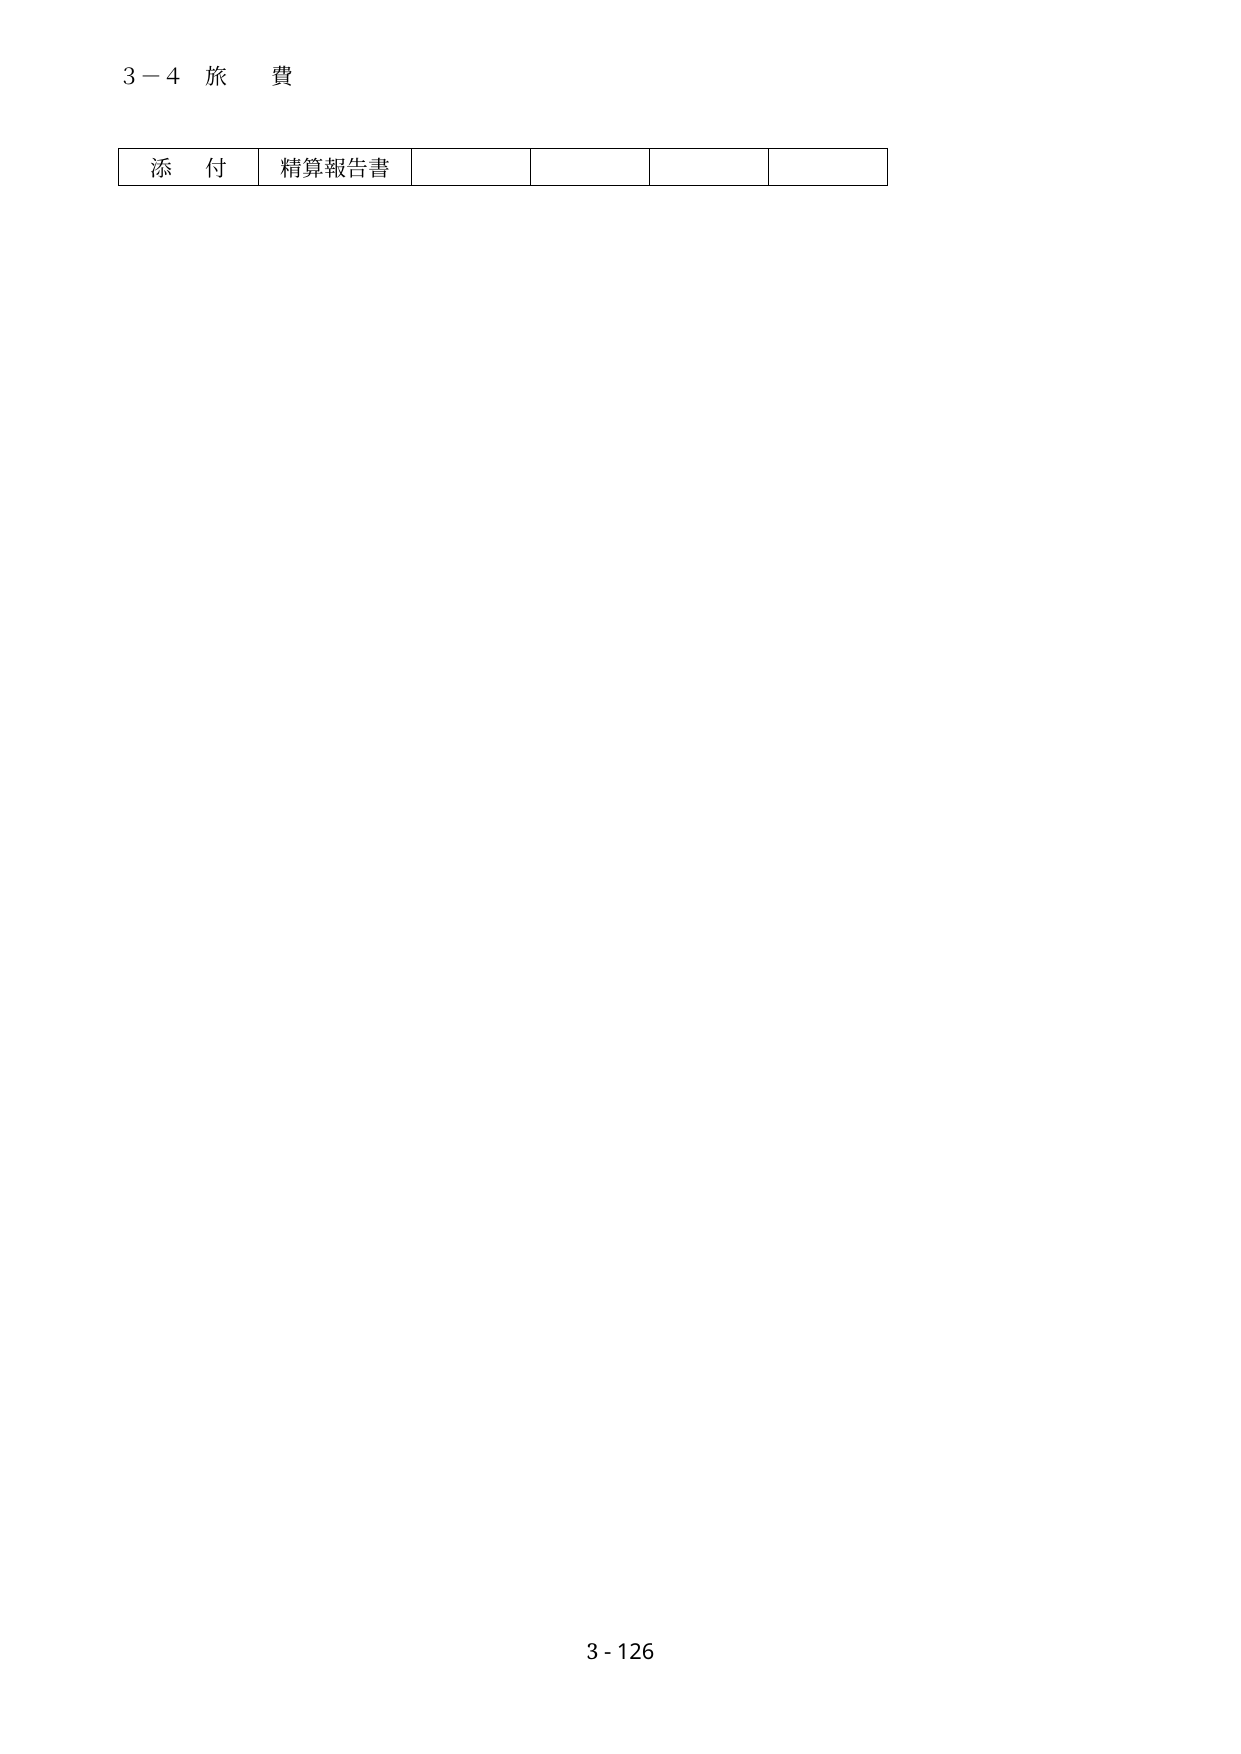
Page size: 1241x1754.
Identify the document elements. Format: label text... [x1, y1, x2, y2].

table_cell ○ [650, 149, 768, 185]
table_cell 前渡資金 精算報告書 [259, 149, 411, 185]
table_cell 旅費領収書添付 [119, 149, 258, 185]
table_cell ○ [531, 149, 649, 185]
